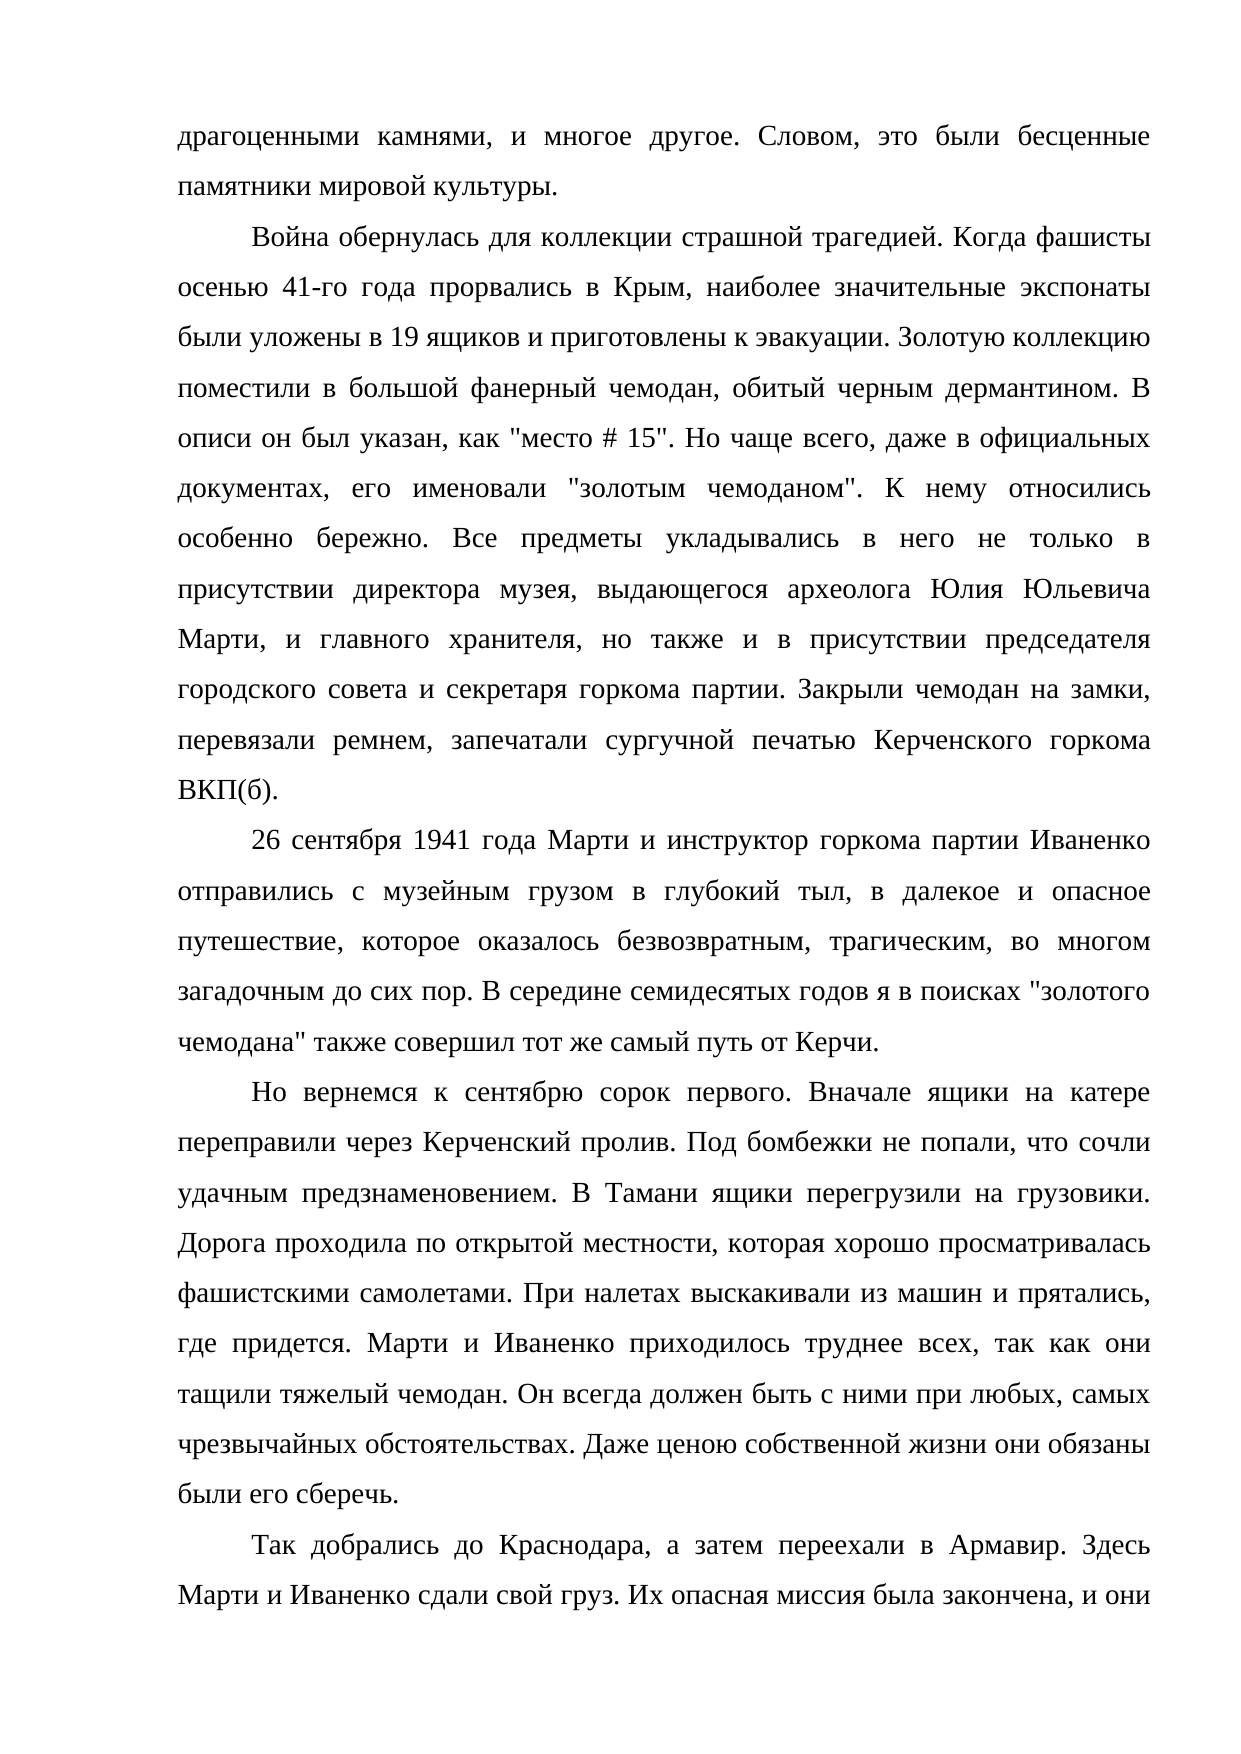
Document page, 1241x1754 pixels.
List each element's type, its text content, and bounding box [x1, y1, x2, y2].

text Война обернулась для коллекции страшной трагедией. Когда фашисты осенью 41-го года прорвались в Крым, наиболее значительные экспонаты были уложены в 19 ящиков и приготовлены к эвакуации. Золотую коллекцию поместили в большой фанерный чемодан, обитый черным дермантином. В описи он был указан, как "место # 15". Но чаще всего, даже в официальных документах, его именовали "золотым чемоданом". К нему относились особенно бережно. Все предметы укладывались в него не только в присутствии директора музея, выдающегося археолога Юлия Юльевича Марти, и главного хранителя, но также и в присутствии председателя городского совета и секретаря горкома партии. Закрыли чемодан на замки, перевязали ремнем, запечатали сургучной печатью Керченского горкома ВКП(б). [177, 219, 1152, 806]
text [177, 118, 1152, 202]
text 26 сентября 1941 года Марти и инструктор горкома партии Иваненко отправились с музейным грузом в глубокий тыл, в далекое и опасное путешествие, которое оказалось безвозвратным, трагическим, во многом загадочным до сих пор. В середине семидесятых годов я в поисках "золотого чемодана" также совершил тот же самый путь от Керчи. [177, 822, 1152, 1057]
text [177, 1527, 1152, 1611]
text Но вернемся к сентябрю сорок первого. Вначале ящики на катере переправили через Керченский пролив. Под бомбежки не попали, что сочли удачным предзнаменовением. В Тамани ящики перегрузили на грузовики. Дорога проходила по открытой местности, которая хорошо просматривалась фашистскими самолетами. При налетах выскакивали из машин и прятались, где придется. Марти и Иваненко приходилось труднее всех, так как они тащили тяжелый чемодан. Он всегда должен быть с ними при любых, самых чрезвычайных обстоятельствах. Даже ценою собственной жизни они обязаны были его сберечь. [177, 1074, 1152, 1510]
